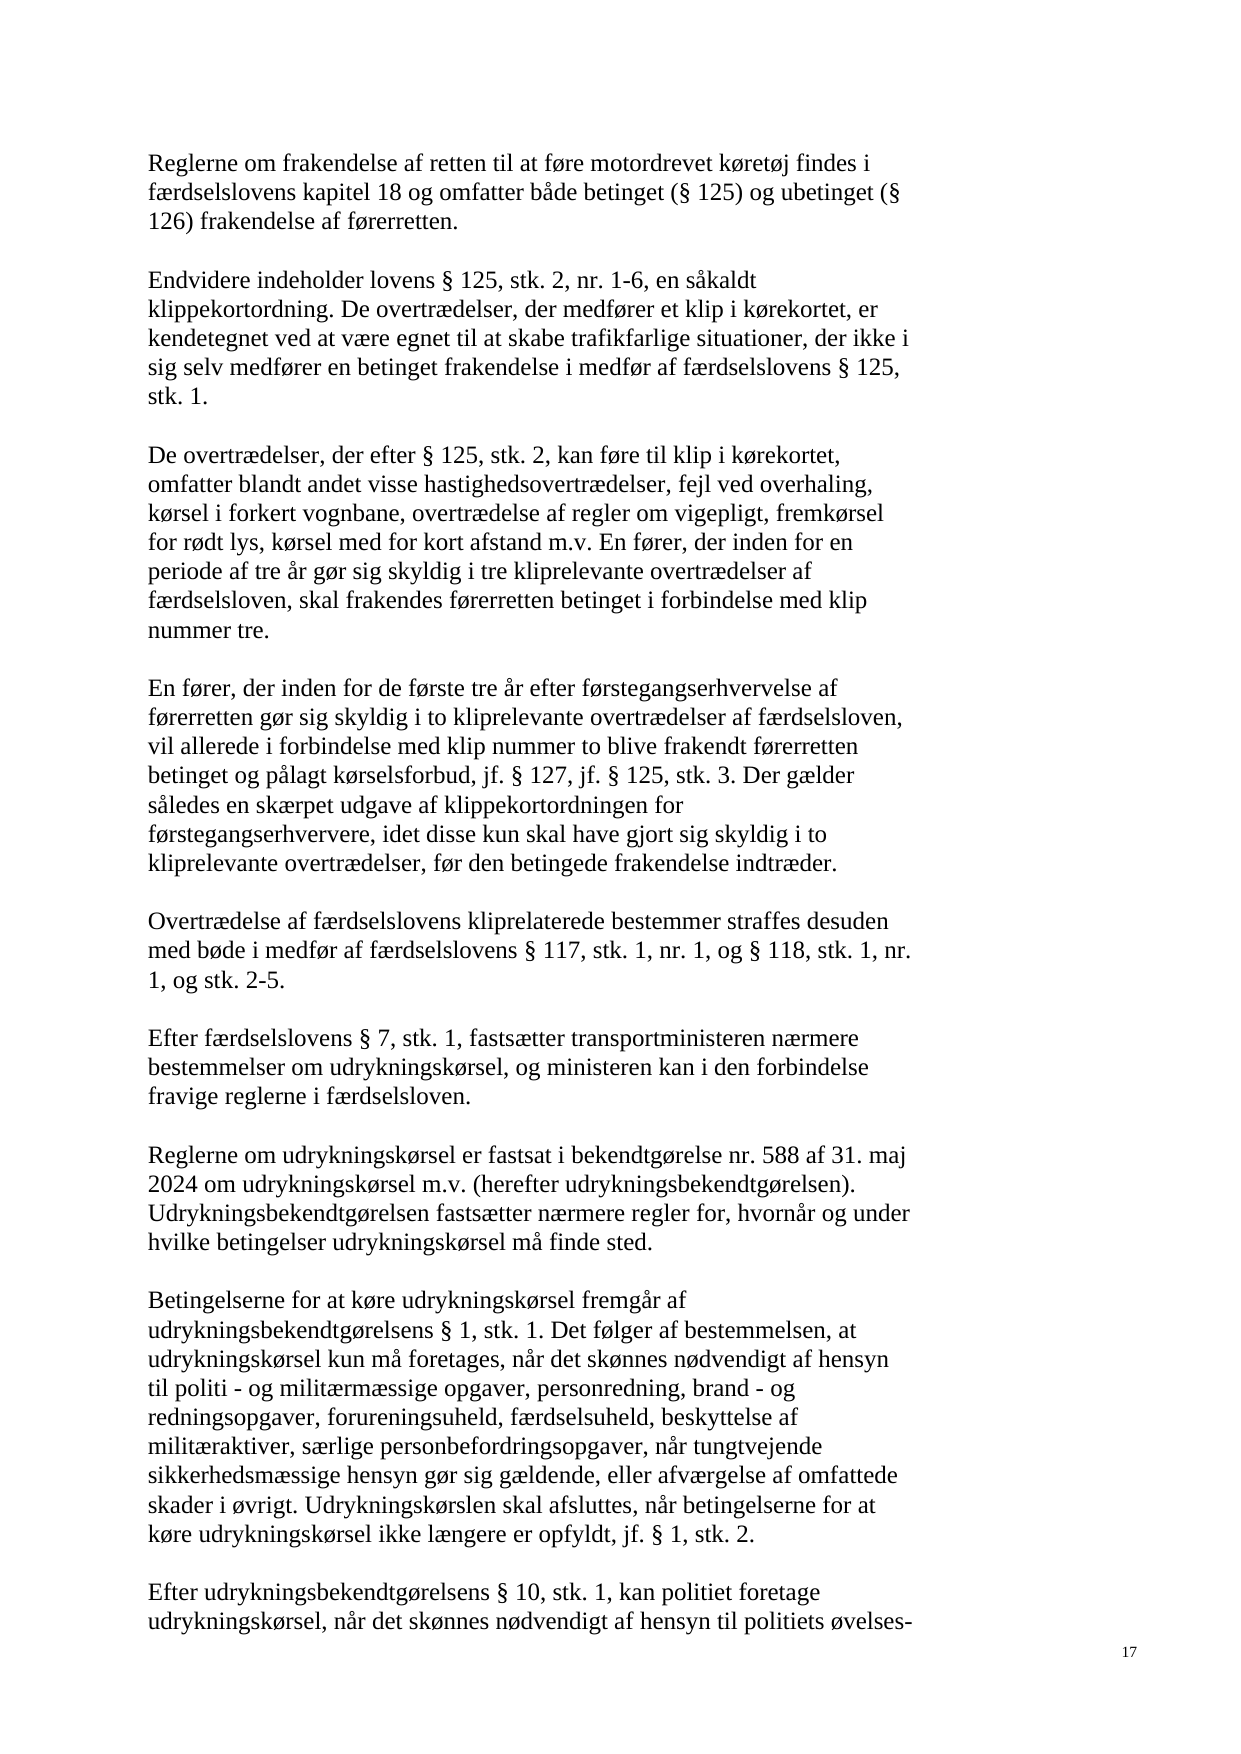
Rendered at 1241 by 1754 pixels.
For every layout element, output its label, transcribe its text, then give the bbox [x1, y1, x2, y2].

text Reglerne om udrykningskørsel er fastsat i bekendtgørelse nr. 588 af 31. maj 2024 om udrykningskørsel m.v. (herefter udrykningsbekendtgørelsen). Udrykningsbekendtgørelsen fastsætter nærmere regler for, hvornår og under hvilke betingelser udrykningskørsel må finde sted. [148, 1139, 916, 1256]
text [148, 1577, 916, 1635]
text Reglerne om frakendelse af retten til at føre motordrevet køretøj findes i færdselslovens kapitel 18 og omfatter både betinget (§ 125) og ubetinget (§ 126) frakendelse af førerretten. [148, 148, 916, 235]
text Endvidere indeholder lovens § 125, stk. 2, nr. 1-6, en såkaldt klippekortordning. De overtrædelser, der medfører et klip i kørekortet, er kendetegnet ved at være egnet til at skabe trafikfarlige situationer, der ikke i sig selv medfører en betinget frakendelse i medfør af færdselslovens § 125, stk. 1. [148, 264, 916, 410]
text De overtrædelser, der efter § 125, stk. 2, kan føre til klip i kørekortet, omfatter blandt andet visse hastighedsovertrædelser, fejl ved overhaling, kørsel i forkert vognbane, overtrædelse af regler om vigepligt, fremkørsel for rødt lys, kørsel med for kort afstand m.v. En fører, der inden for en periode af tre år gør sig skyldig i tre kliprelevante overtrædelser af færdselsloven, skal frakendes førerretten betinget i forbindelse med klip nummer tre. [148, 439, 916, 643]
text En fører, der inden for de første tre år efter førstegangserhvervelse af førerretten gør sig skyldig i to kliprelevante overtrædelser af færdselsloven, vil allerede i forbindelse med klip nummer to blive frakendt førerretten betinget og pålagt kørselsforbud, jf. § 127, jf. § 125, stk. 3. Der gælder således en skærpet udgave af klippekortordningen for førstegangserhververe, idet disse kun skal have gjort sig skyldig i to kliprelevante overtrædelser, før den betingede frakendelse indtræder. [148, 673, 916, 877]
text Betingelserne for at køre udrykningskørsel fremgår af udrykningsbekendtgørelsens § 1, stk. 1. Det følger af bestemmelsen, at udrykningskørsel kun må foretages, når det skønnes nødvendigt af hensyn til politi - og militærmæssige opgaver, personredning, brand - og redningsopgaver, forureningsuheld, færdselsuheld, beskyttelse af militæraktiver, særlige personbefordringsopgaver, når tungtvejende sikkerhedsmæssige hensyn gør sig gældende, eller afværgelse af omfattede skader i øvrigt. Udrykningskørslen skal afsluttes, når betingelserne for at køre udrykningskørsel ikke længere er opfyldt, jf. § 1, stk. 2. [148, 1285, 916, 1548]
text Overtrædelse af færdselslovens kliprelaterede bestemmer straffes desuden med bøde i medfør af færdselslovens § 117, stk. 1, nr. 1, og § 118, stk. 1, nr. 1, og stk. 2-5. [148, 906, 916, 993]
text Efter færdselslovens § 7, stk. 1, fastsætter transportministeren nærmere bestemmelser om udrykningskørsel, og ministeren kan i den forbindelse fravige reglerne i færdselsloven. [148, 1023, 916, 1110]
